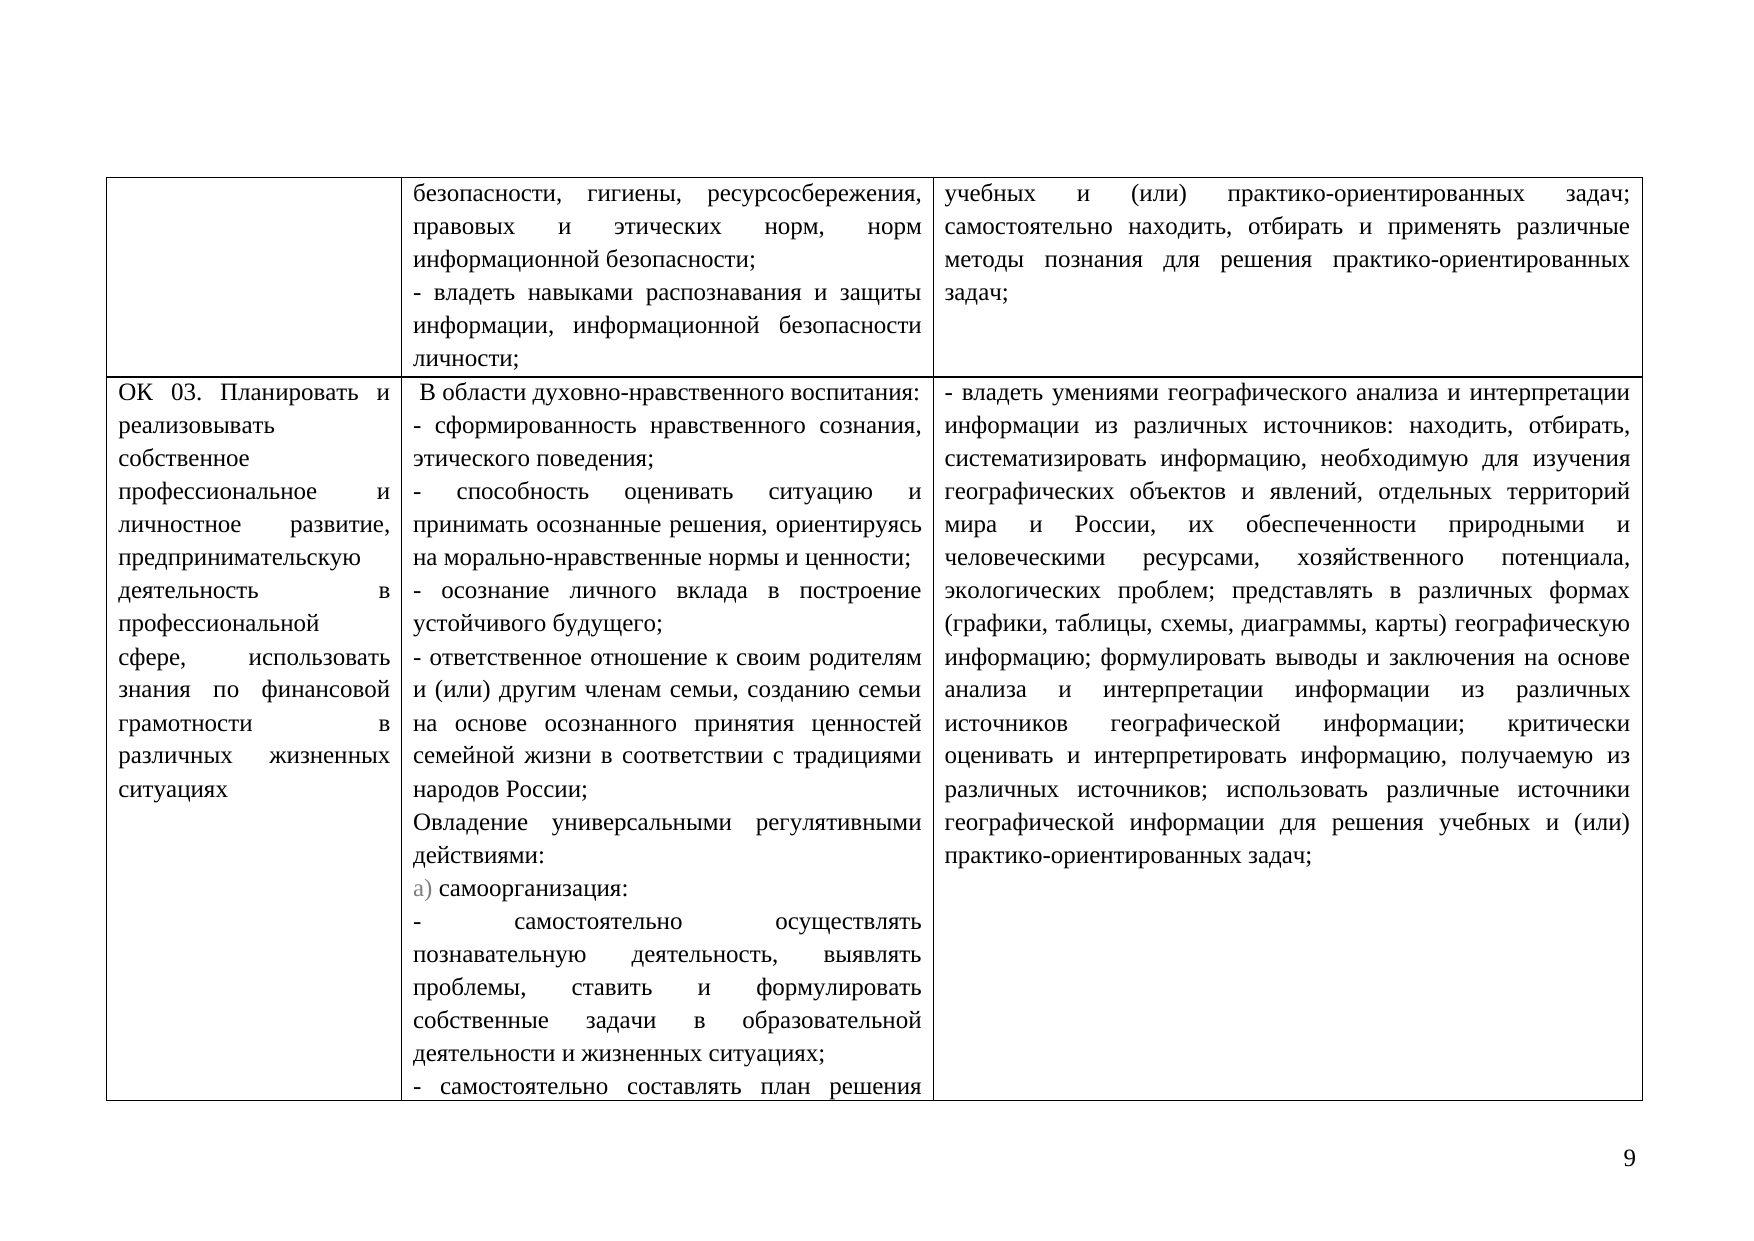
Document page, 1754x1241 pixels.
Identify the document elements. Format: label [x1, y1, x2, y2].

table_cell [402, 178, 933, 376]
table_cell [934, 178, 1642, 376]
table_cell [107, 378, 401, 1099]
table_cell [402, 378, 933, 1099]
table_cell [107, 178, 401, 376]
table_cell [934, 378, 1642, 1099]
